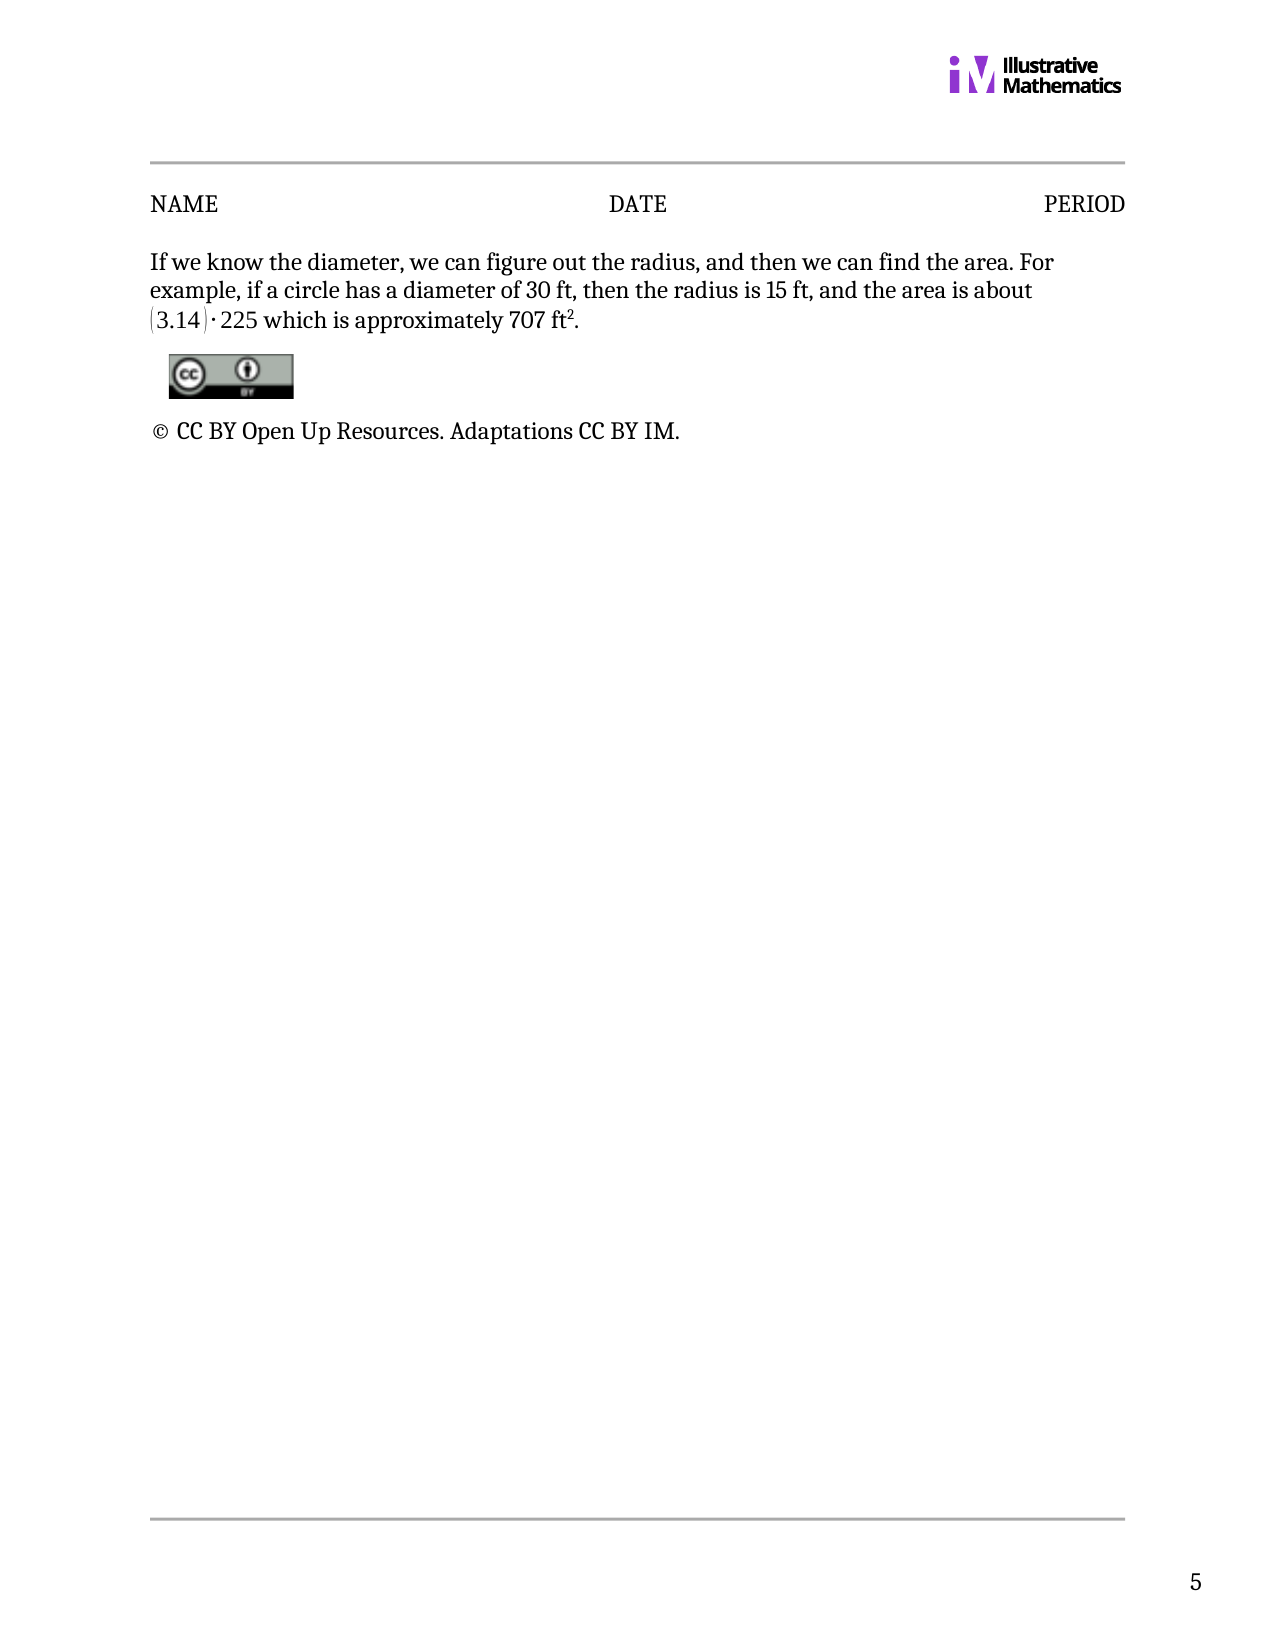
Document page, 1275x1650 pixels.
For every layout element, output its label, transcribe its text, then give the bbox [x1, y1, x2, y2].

picture [949, 55, 1121, 93]
text © CC BY Open Up Resources. Adaptations CC BY IM. [150, 417, 1125, 446]
picture [168, 354, 294, 399]
text If we know the diameter, we can figure out the radius, and then we can find the area. For example, if a circle has a diameter of 30 ft, then the radius is 15 ft, and the area is about which is approximately 707 ft2. [150, 247, 1125, 336]
